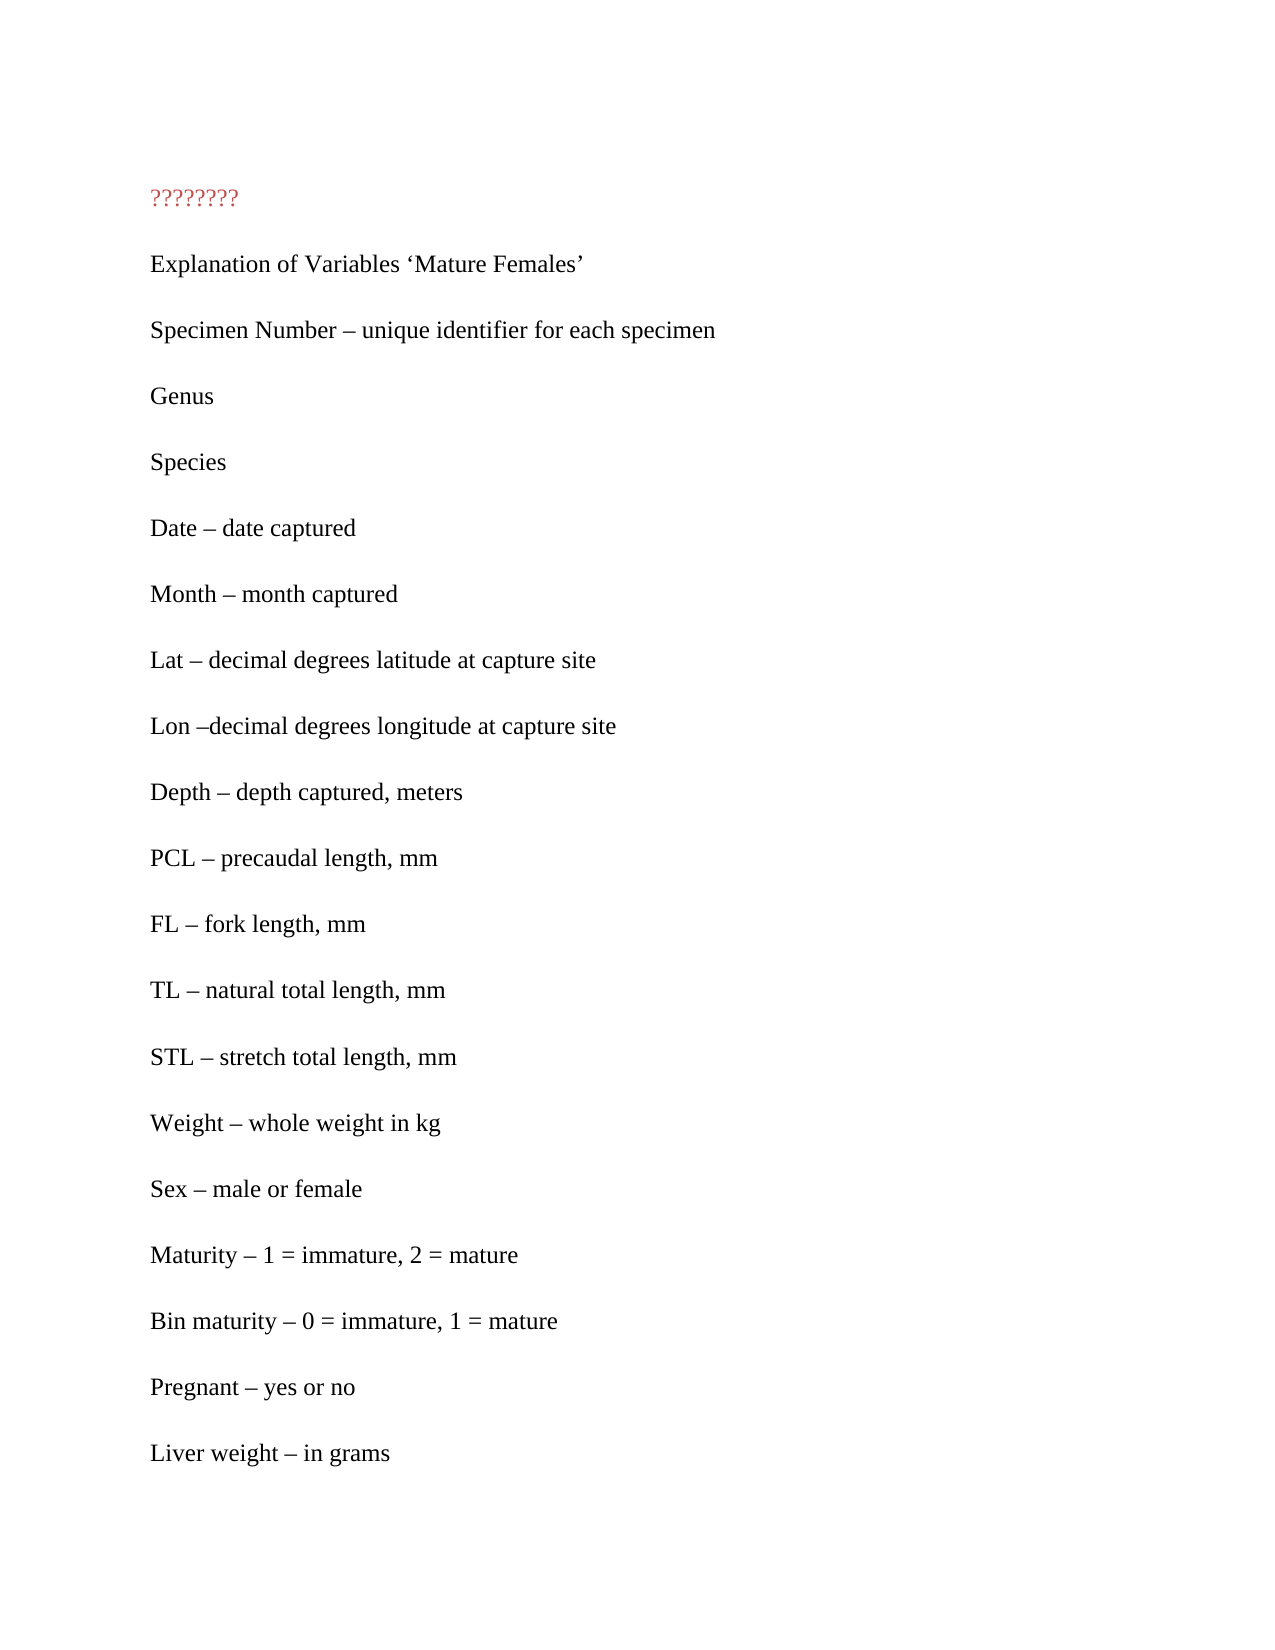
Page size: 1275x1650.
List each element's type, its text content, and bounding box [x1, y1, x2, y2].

text TL – natural total length, mm [150, 976, 1125, 1004]
text FL – fork length, mm [150, 909, 1125, 938]
text Specimen Number – unique identifier for each specimen [150, 315, 1125, 344]
text Lat – decimal degrees latitude at capture site [150, 645, 1125, 674]
text Month – month captured [150, 579, 1125, 608]
text Date – date captured [150, 513, 1125, 542]
text Bin maturity – 0 = immature, 1 = mature [150, 1306, 1125, 1334]
text Weight – whole weight in kg [150, 1108, 1125, 1136]
text STL – stretch total length, mm [150, 1042, 1125, 1070]
text Species [150, 447, 1125, 476]
text Genus [150, 381, 1125, 410]
text ???????? [150, 183, 1125, 212]
text Pregnant – yes or no [150, 1372, 1125, 1401]
text Explanation of Variables ‘Mature Females’ [150, 249, 1125, 278]
text Maturity – 1 = immature, 2 = mature [150, 1240, 1125, 1268]
text Depth – depth captured, meters [150, 777, 1125, 806]
text Sex – male or female [150, 1174, 1125, 1202]
text Liver weight – in grams [150, 1438, 1125, 1467]
text Lon –decimal degrees longitude at capture site [150, 711, 1125, 740]
text PCL – precaudal length, mm [150, 843, 1125, 872]
